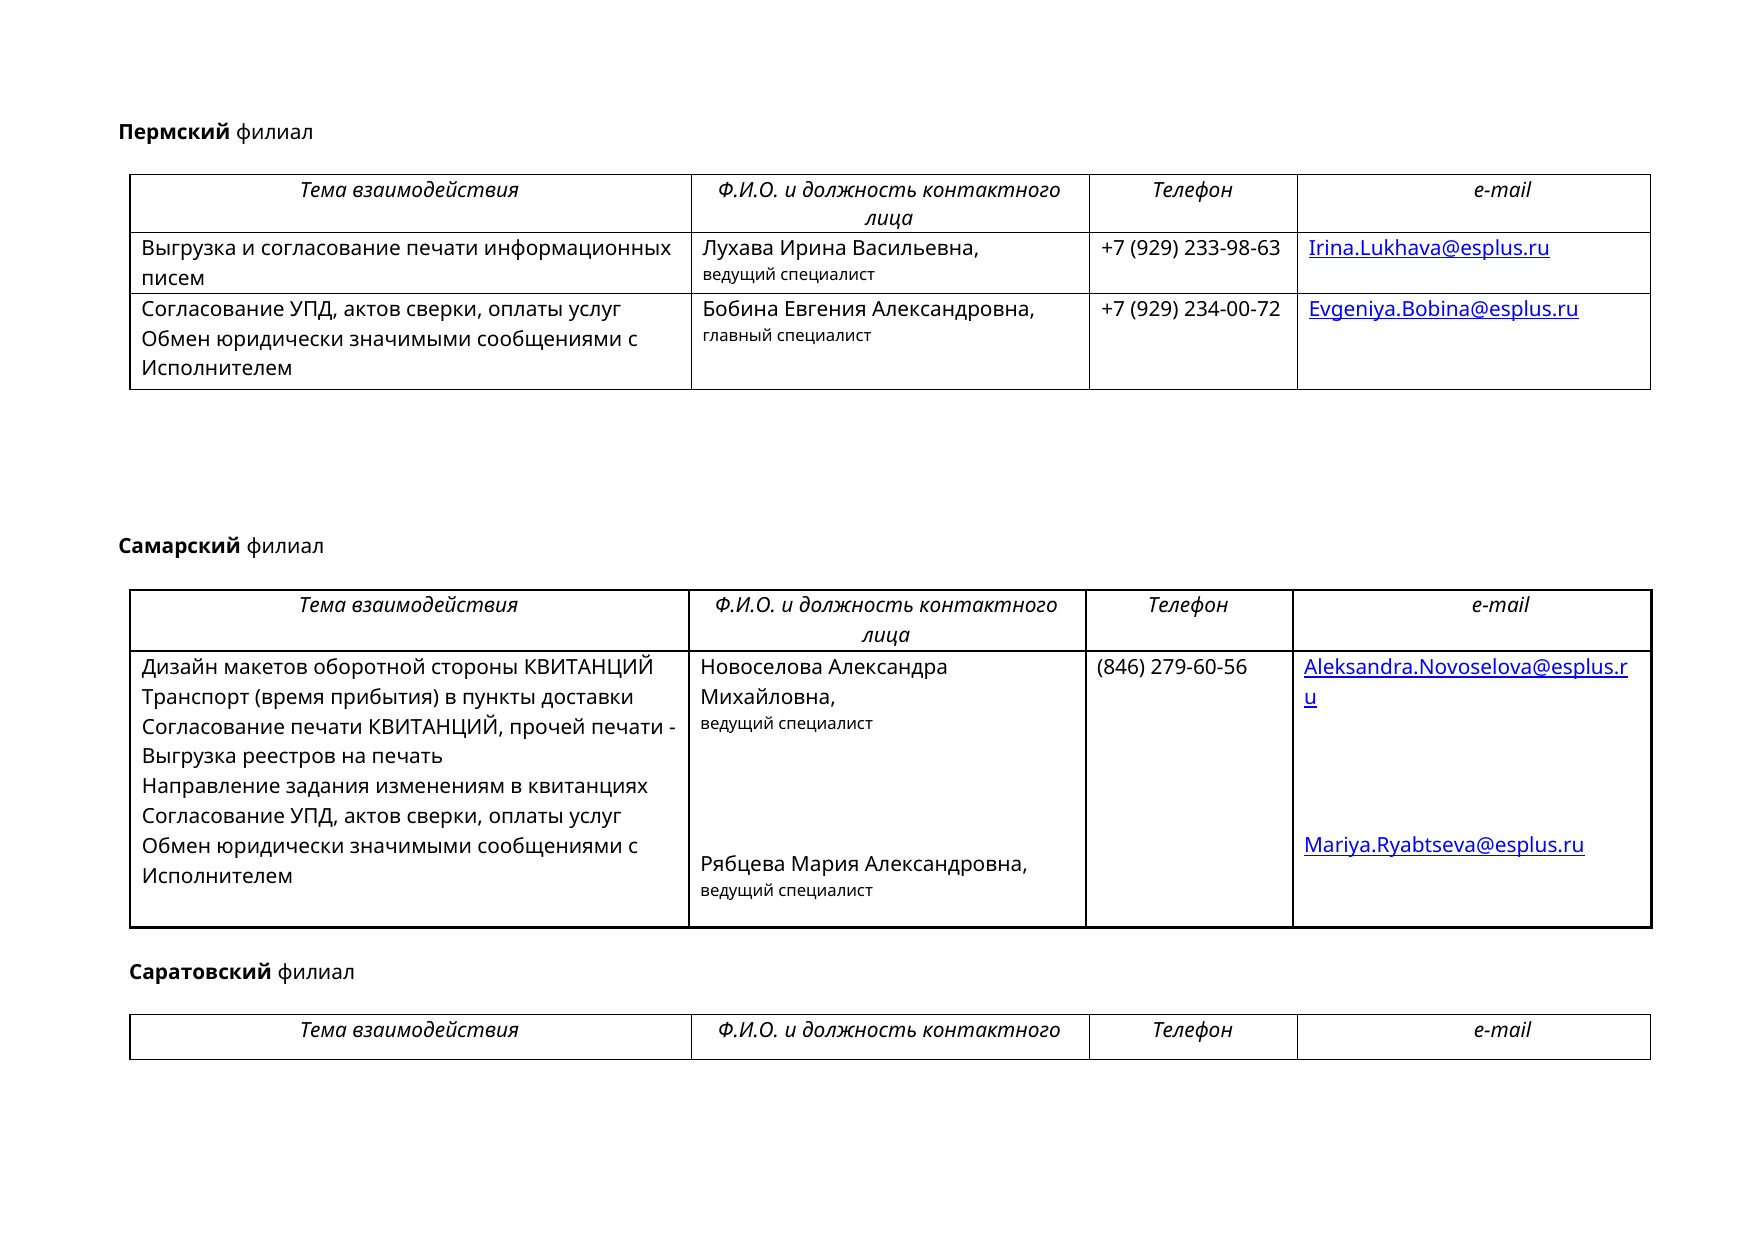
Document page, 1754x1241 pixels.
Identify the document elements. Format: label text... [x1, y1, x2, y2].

table_cell (846) 279-60-56 [1087, 652, 1292, 926]
table_cell +7 (929) 233-98-63 [1090, 233, 1297, 293]
table_header Телефон [1090, 175, 1297, 232]
table_header Тема взаимодействия [131, 591, 688, 650]
table_cell Бобина Евгения Александровна, главный специалист [692, 294, 1089, 388]
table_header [692, 1015, 1089, 1059]
table_header Ф.И.О. и должность контактного лица [692, 175, 1089, 232]
table_cell Лухава Ирина Васильевна, ведущий специалист [692, 233, 1089, 293]
table_cell Aleksandra.Novoselova@esplus.ru Mariya.Ryabtseva@esplus.ru [1294, 652, 1650, 926]
table_header e-mail [1298, 175, 1650, 232]
text Саратовский филиал [118, 957, 1636, 985]
table_cell Evgeniya.Bobina@esplus.ru [1298, 294, 1650, 388]
table_cell Выгрузка и согласование печати информационных писем [131, 233, 691, 293]
table_cell Дизайн макетов оборотной стороны КВИТАНЦИЙ Транспорт (время прибытия) в пункты доставки Согласование печати КВИТАНЦИЙ, прочей печати - Выгрузка реестров на печать Направление задания изменениям в квитанциях Согласование УПД, актов сверки, оплаты услуг Обмен юридически значимыми сообщениями с Исполнителем [131, 652, 688, 926]
table_header e-mail [1294, 591, 1650, 650]
table_cell Новоселова Александра Михайловна, ведущий специалист Рябцева Мария Александровна, ведущий специалист [690, 652, 1085, 926]
table_header e-mail [1298, 1015, 1650, 1059]
text Пермский филиал [118, 117, 1636, 146]
table_header Тема взаимодействия [131, 175, 691, 232]
table_cell +7 (929) 234-00-72 [1090, 294, 1297, 388]
table_header Тема взаимодействия [131, 1015, 691, 1059]
table_cell Irina.Lukhava@esplus.ru [1298, 233, 1650, 293]
table_header Телефон [1087, 591, 1292, 650]
table_header Ф.И.О. и должность контактного лица [690, 591, 1085, 650]
table_cell Согласование УПД, актов сверки, оплаты услуг Обмен юридически значимыми сообщениями с Исполнителем [131, 294, 691, 388]
table_header Телефон [1090, 1015, 1297, 1059]
text Самарский филиал [118, 532, 1636, 560]
